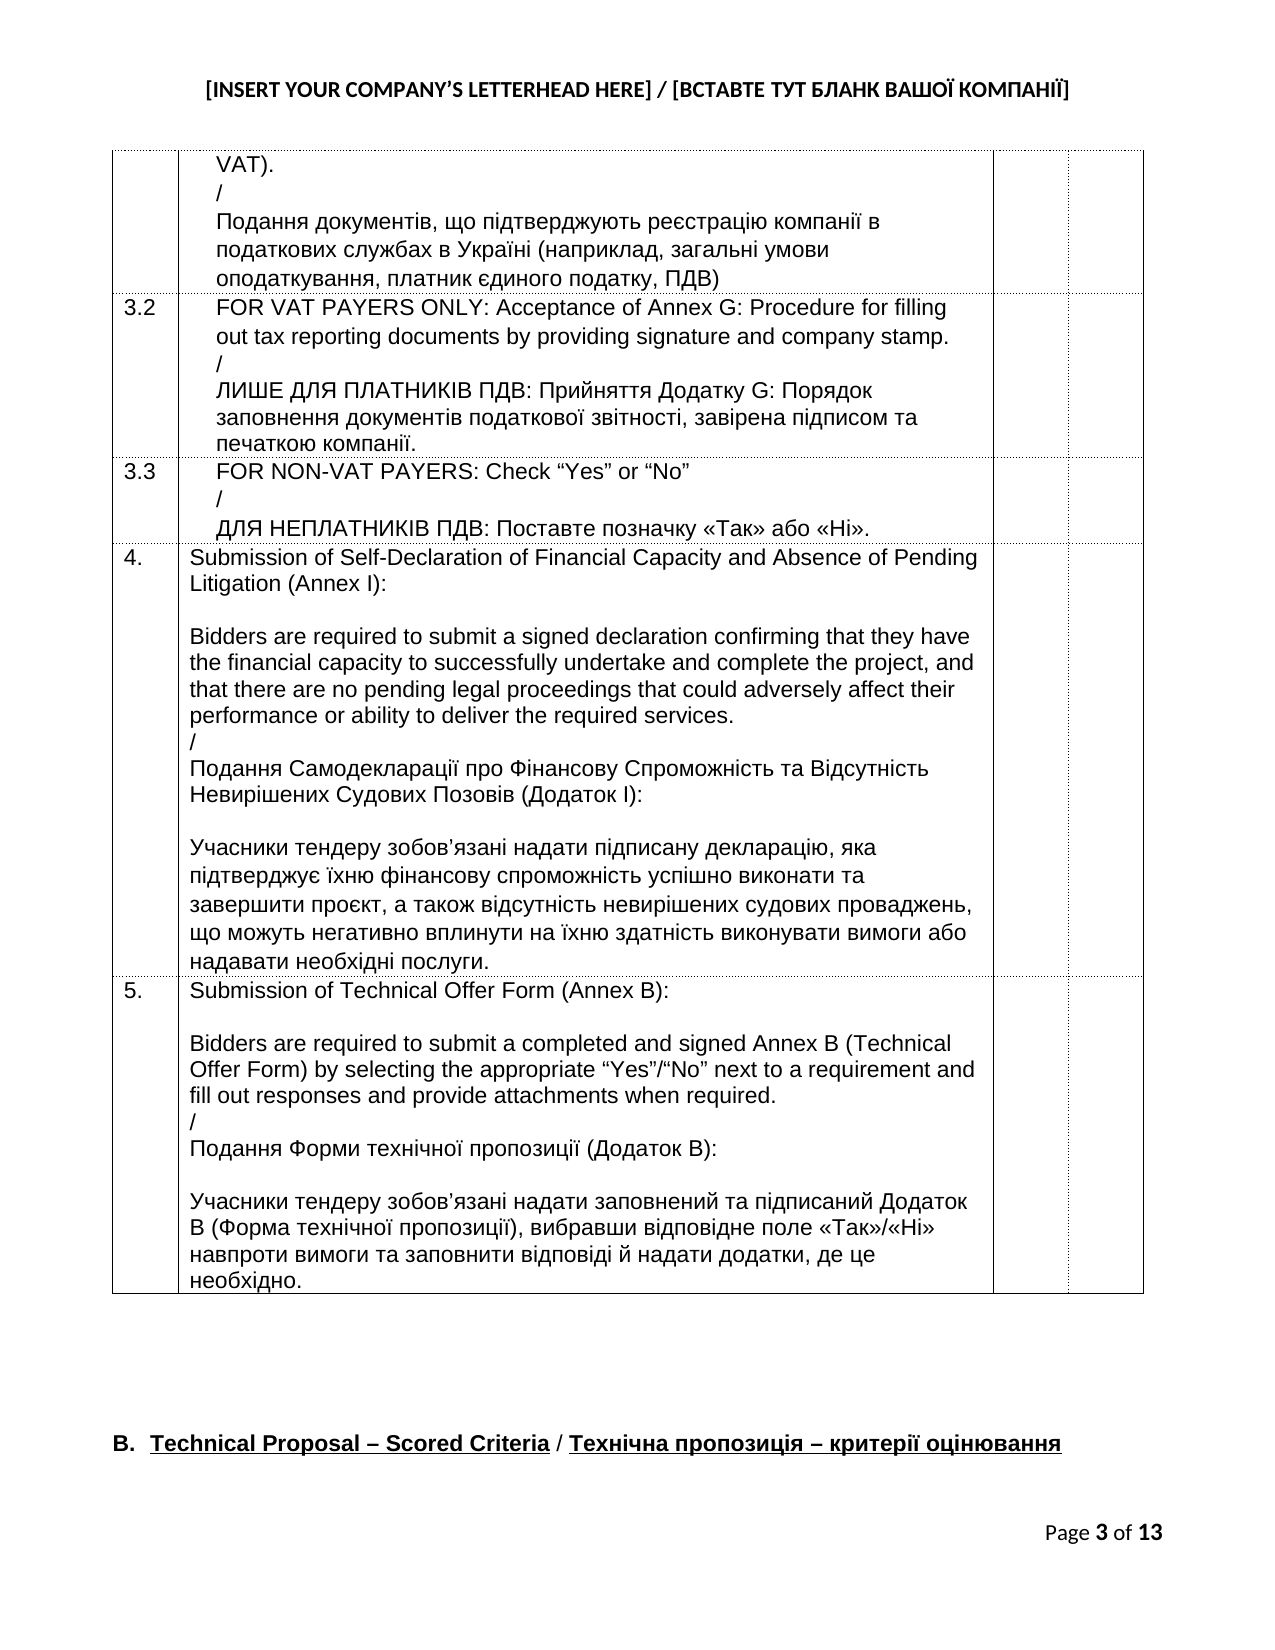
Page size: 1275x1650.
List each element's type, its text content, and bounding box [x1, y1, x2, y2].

table_cell FOR VAT PAYERS ONLY: Acceptance of Annex G: Procedure for filling out tax reporting documents by providing signature and company stamp. / ЛИШЕ ДЛЯ ПЛАТНИКІВ ПДВ: Прийняття Додатку G: Порядок заповнення документів податкової звітності, завірена підписом та печаткою компанії. [179, 293, 993, 457]
table_cell [1069, 543, 1143, 976]
table_cell 3.3 [113, 457, 178, 543]
list Technical Proposal – Scored Criteria / Технічна пропозиція – критерії оцінювання [112, 1430, 1144, 1456]
table_cell [1069, 150, 1143, 293]
table_cell 5. [113, 976, 178, 1293]
table_cell [994, 543, 1069, 976]
table_cell [1069, 976, 1143, 1293]
table_cell [994, 150, 1069, 293]
table_cell FOR NON-VAT PAYERS: Check “Yes” or “No” / ДЛЯ НЕПЛАТНИКІВ ПДВ: Поставте позначку «Так» або «Ні». [179, 457, 993, 543]
table_cell Submission of Technical Offer Form (Annex B): Bidders are required to submit a completed and signed Annex B (Technical Offer Form) by selecting the appropriate “Yes”/“No” next to a requirement and fill out responses and provide attachments when required. / Подання Форми технічної пропозиції (Додаток B): Учасники тендеру зобов’язані надати заповнений та підписаний Додаток В (Форма технічної пропозиції), вибравши відповідне поле «Так»/«Ні» навпроти вимоги та заповнити відповіді й надати додатки, де це необхідно. [179, 976, 993, 1293]
table_cell 4. [113, 543, 178, 976]
table_cell Submission of Self-Declaration of Financial Capacity and Absence of Pending Litigation (Annex I): Bidders are required to submit a signed declaration confirming that they have the financial capacity to successfully undertake and complete the project, and that there are no pending legal proceedings that could adversely affect their performance or ability to deliver the required services. / Подання Самодекларації про Фінансову Спроможність та Відсутність Невирішених Судових Позовів (Додаток І): Учасники тендеру зобов’язані надати підписану декларацію, яка підтверджує їхню фінансову спроможність успішно виконати та завершити проєкт, а також відсутність невирішених судових проваджень, що можуть негативно вплинути на їхню здатність виконувати вимоги або надавати необхідні послуги. [179, 543, 993, 976]
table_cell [179, 150, 993, 293]
table_cell 3.2 [113, 293, 178, 457]
table_cell [1069, 293, 1143, 457]
table_cell [994, 457, 1069, 543]
table_cell [994, 976, 1069, 1293]
table_cell [994, 293, 1069, 457]
table_cell 3.1 [113, 150, 178, 293]
table_cell [1069, 457, 1143, 543]
